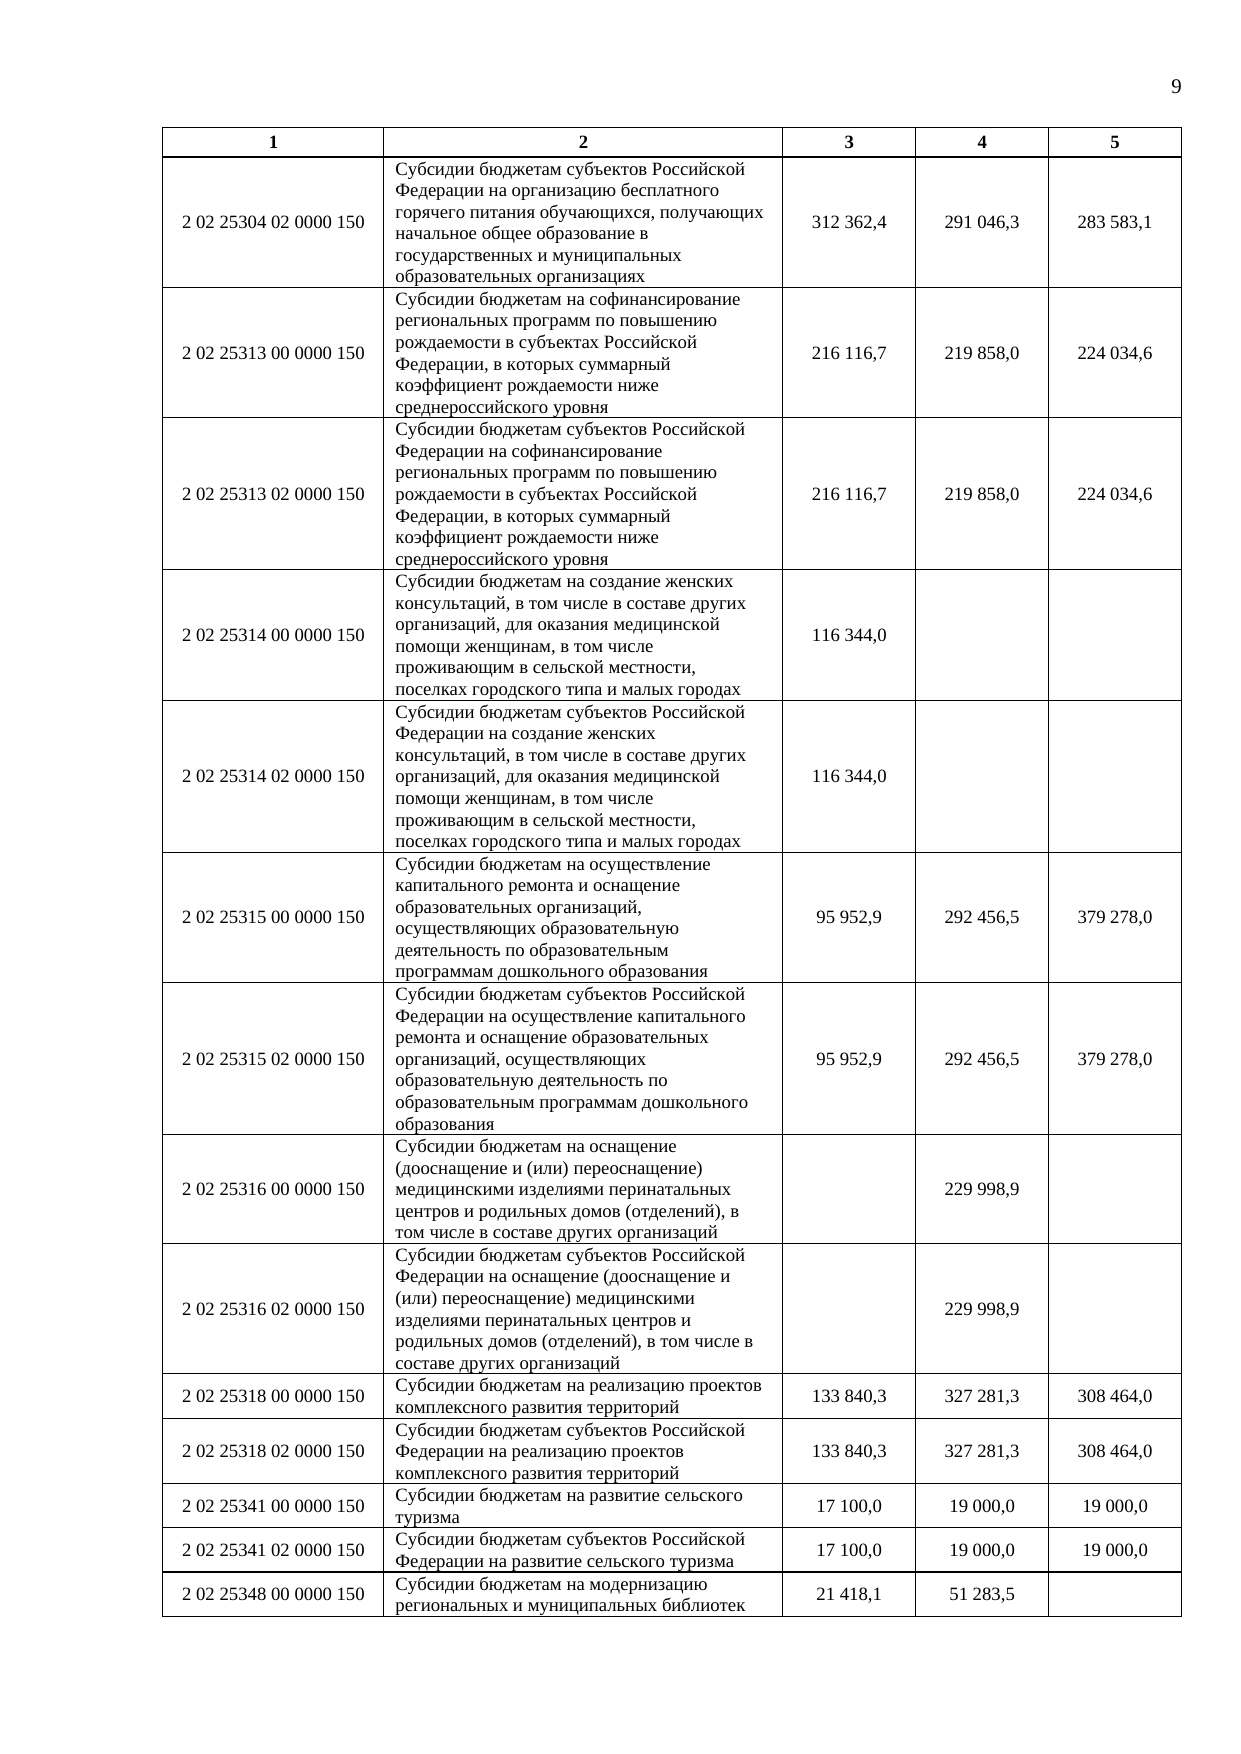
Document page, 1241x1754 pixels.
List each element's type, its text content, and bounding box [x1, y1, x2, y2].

table_cell 216 116,7 [783, 288, 915, 417]
table_cell 229 998,9 [916, 1135, 1048, 1243]
table_header 5 [1049, 128, 1181, 156]
table_cell Субсидии бюджетам субъектов Российской Федерации на реализацию проектов комплексного развития территорий [384, 1419, 782, 1483]
table_cell 2 02 25304 02 0000 150 [163, 158, 383, 287]
table_cell [916, 701, 1048, 852]
table_cell [916, 570, 1048, 699]
table_cell 95 952,9 [783, 983, 915, 1134]
table_cell 2 02 25316 02 0000 150 [163, 1244, 383, 1373]
table_cell Субсидии бюджетам субъектов Российской Федерации на развитие сельского туризма [384, 1528, 782, 1571]
table_cell 19 000,0 [1049, 1484, 1181, 1527]
table_cell 292 456,5 [916, 853, 1048, 982]
table_cell [1049, 1573, 1181, 1616]
table_cell 219 858,0 [916, 288, 1048, 417]
table_cell 224 034,6 [1049, 418, 1181, 569]
table_cell 2 02 25314 02 0000 150 [163, 701, 383, 852]
table_cell 2 02 25318 00 0000 150 [163, 1374, 383, 1417]
table_cell [783, 1135, 915, 1243]
table_cell Субсидии бюджетам на осуществление капитального ремонта и оснащение образовательных организаций, осуществляющих образовательную деятельность по образовательным программам дошкольного образования [384, 853, 782, 982]
table_cell 19 000,0 [916, 1484, 1048, 1527]
table_cell 2 02 25313 00 0000 150 [163, 288, 383, 417]
table_cell 2 02 25314 00 0000 150 [163, 570, 383, 699]
table_cell Субсидии бюджетам на софинансирование региональных программ по повышению рождаемости в субъектах Российской Федерации, в которых суммарный коэффициент рождаемости ниже среднероссийского уровня [384, 288, 782, 417]
table_cell Субсидии бюджетам на развитие сельского туризма [384, 1484, 782, 1527]
table_cell 312 362,4 [783, 158, 915, 287]
table_cell 2 02 25348 00 0000 150 [163, 1573, 383, 1616]
table_cell 224 034,6 [1049, 288, 1181, 417]
table_cell 19 000,0 [1049, 1528, 1181, 1571]
table_cell 216 116,7 [783, 418, 915, 569]
table_cell 283 583,1 [1049, 158, 1181, 287]
table_cell [1049, 701, 1181, 852]
table_header 4 [916, 128, 1048, 156]
table_cell Субсидии бюджетам субъектов Российской Федерации на создание женских консультаций, в том числе в составе других организаций, для оказания медицинской помощи женщинам, в том числе проживающим в сельской местности, поселках городского типа и малых городах [384, 701, 782, 852]
table_cell 95 952,9 [783, 853, 915, 982]
table_cell 19 000,0 [916, 1528, 1048, 1571]
table_cell 21 418,1 [783, 1573, 915, 1616]
table_cell 133 840,3 [783, 1419, 915, 1483]
table_cell 2 02 25313 02 0000 150 [163, 418, 383, 569]
table_cell Субсидии бюджетам на создание женских консультаций, в том числе в составе других организаций, для оказания медицинской помощи женщинам, в том числе проживающим в сельской местности, поселках городского типа и малых городах [384, 570, 782, 699]
table_cell 116 344,0 [783, 570, 915, 699]
table_cell 51 283,5 [916, 1573, 1048, 1616]
table_cell [1049, 1135, 1181, 1243]
table_cell Субсидии бюджетам на реализацию проектов комплексного развития территорий [384, 1374, 782, 1417]
table_cell 219 858,0 [916, 418, 1048, 569]
table_cell 292 456,5 [916, 983, 1048, 1134]
table_cell 291 046,3 [916, 158, 1048, 287]
table_cell Субсидии бюджетам субъектов Российской Федерации на оснащение (дооснащение и (или) переоснащение) медицинскими изделиями перинатальных центров и родильных домов (отделений), в том числе в составе других организаций [384, 1244, 782, 1373]
table_cell 116 344,0 [783, 701, 915, 852]
table_cell 308 464,0 [1049, 1419, 1181, 1483]
table_cell 17 100,0 [783, 1528, 915, 1571]
table_header 1 [163, 128, 383, 156]
table_header 3 [783, 128, 915, 156]
table_cell 308 464,0 [1049, 1374, 1181, 1417]
table_cell 229 998,9 [916, 1244, 1048, 1373]
table_cell [1049, 1244, 1181, 1373]
table_cell 2 02 25341 02 0000 150 [163, 1528, 383, 1571]
table_cell Субсидии бюджетам субъектов Российской Федерации на софинансирование региональных программ по повышению рождаемости в субъектах Российской Федерации, в которых суммарный коэффициент рождаемости ниже среднероссийского уровня [384, 418, 782, 569]
table_cell 2 02 25318 02 0000 150 [163, 1419, 383, 1483]
table_cell 379 278,0 [1049, 983, 1181, 1134]
table_cell 17 100,0 [783, 1484, 915, 1527]
table_cell 2 02 25316 00 0000 150 [163, 1135, 383, 1243]
table_cell Субсидии бюджетам на модернизацию региональных и муниципальных библиотек [384, 1573, 782, 1616]
table_cell 327 281,3 [916, 1374, 1048, 1417]
table_cell 379 278,0 [1049, 853, 1181, 982]
table_header 2 [384, 128, 782, 156]
table_cell Субсидии бюджетам на оснащение (дооснащение и (или) переоснащение) медицинскими изделиями перинатальных центров и родильных домов (отделений), в том числе в составе других организаций [384, 1135, 782, 1243]
table_cell Субсидии бюджетам субъектов Российской Федерации на осуществление капитального ремонта и оснащение образовательных организаций, осуществляющих образовательную деятельность по образовательным программам дошкольного образования [384, 983, 782, 1134]
table_cell [783, 1244, 915, 1373]
table_cell 327 281,3 [916, 1419, 1048, 1483]
table_cell 133 840,3 [783, 1374, 915, 1417]
table_cell Субсидии бюджетам субъектов Российской Федерации на организацию бесплатного горячего питания обучающихся, получающих начальное общее образование в государственных и муниципальных образовательных организациях [384, 158, 782, 287]
table_cell 2 02 25341 00 0000 150 [163, 1484, 383, 1527]
table_cell 2 02 25315 00 0000 150 [163, 853, 383, 982]
table_cell 2 02 25315 02 0000 150 [163, 983, 383, 1134]
table_cell [1049, 570, 1181, 699]
